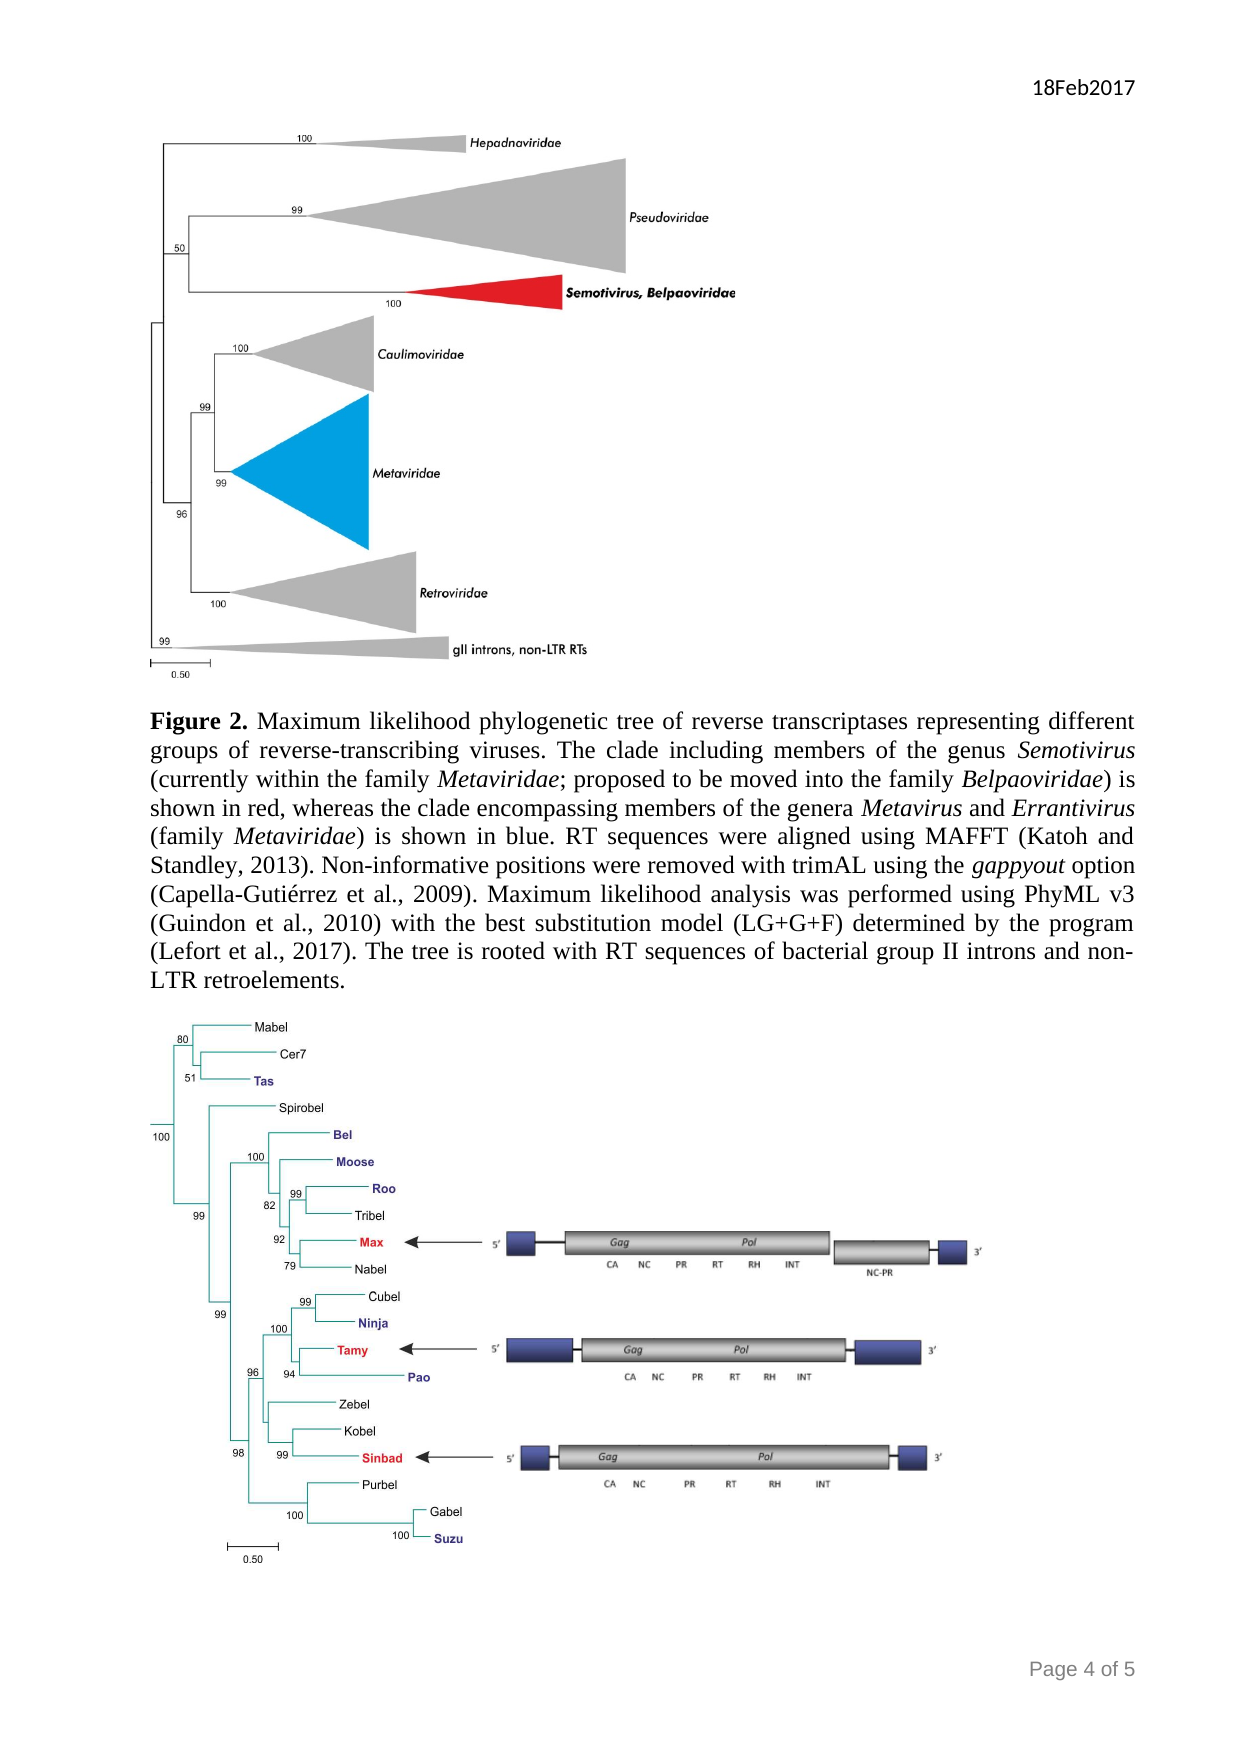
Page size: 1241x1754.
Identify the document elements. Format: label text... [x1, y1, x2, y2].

picture [150, 1022, 986, 1563]
text Figure 2. Maximum likelihood phylogenetic tree of reverse transcriptases representing different groups of reverse-transcribing viruses. The clade including members of the genus Semotivirus (currently within the family Metaviridae; proposed to be moved into the family Belpaoviridae) is shown in red, whereas the clade encompassing members of the genera Metavirus and Errantivirus (family Metaviridae) is shown in blue. RT sequences were aligned using MAFFT (Katoh and Standley, 2013). Non-informative positions were removed with trimAL using the gappyout option (Capella-Gutiérrez et al., 2009). Maximum likelihood analysis was performed using PhyML v3 (Guindon et al., 2010) with the best substitution model (LG+G+F) determined by the program (Lefort et al., 2017). The tree is rooted with RT sequences of bacterial group II introns and non-LTR retroelements. [150, 706, 1135, 994]
picture [150, 135, 736, 678]
